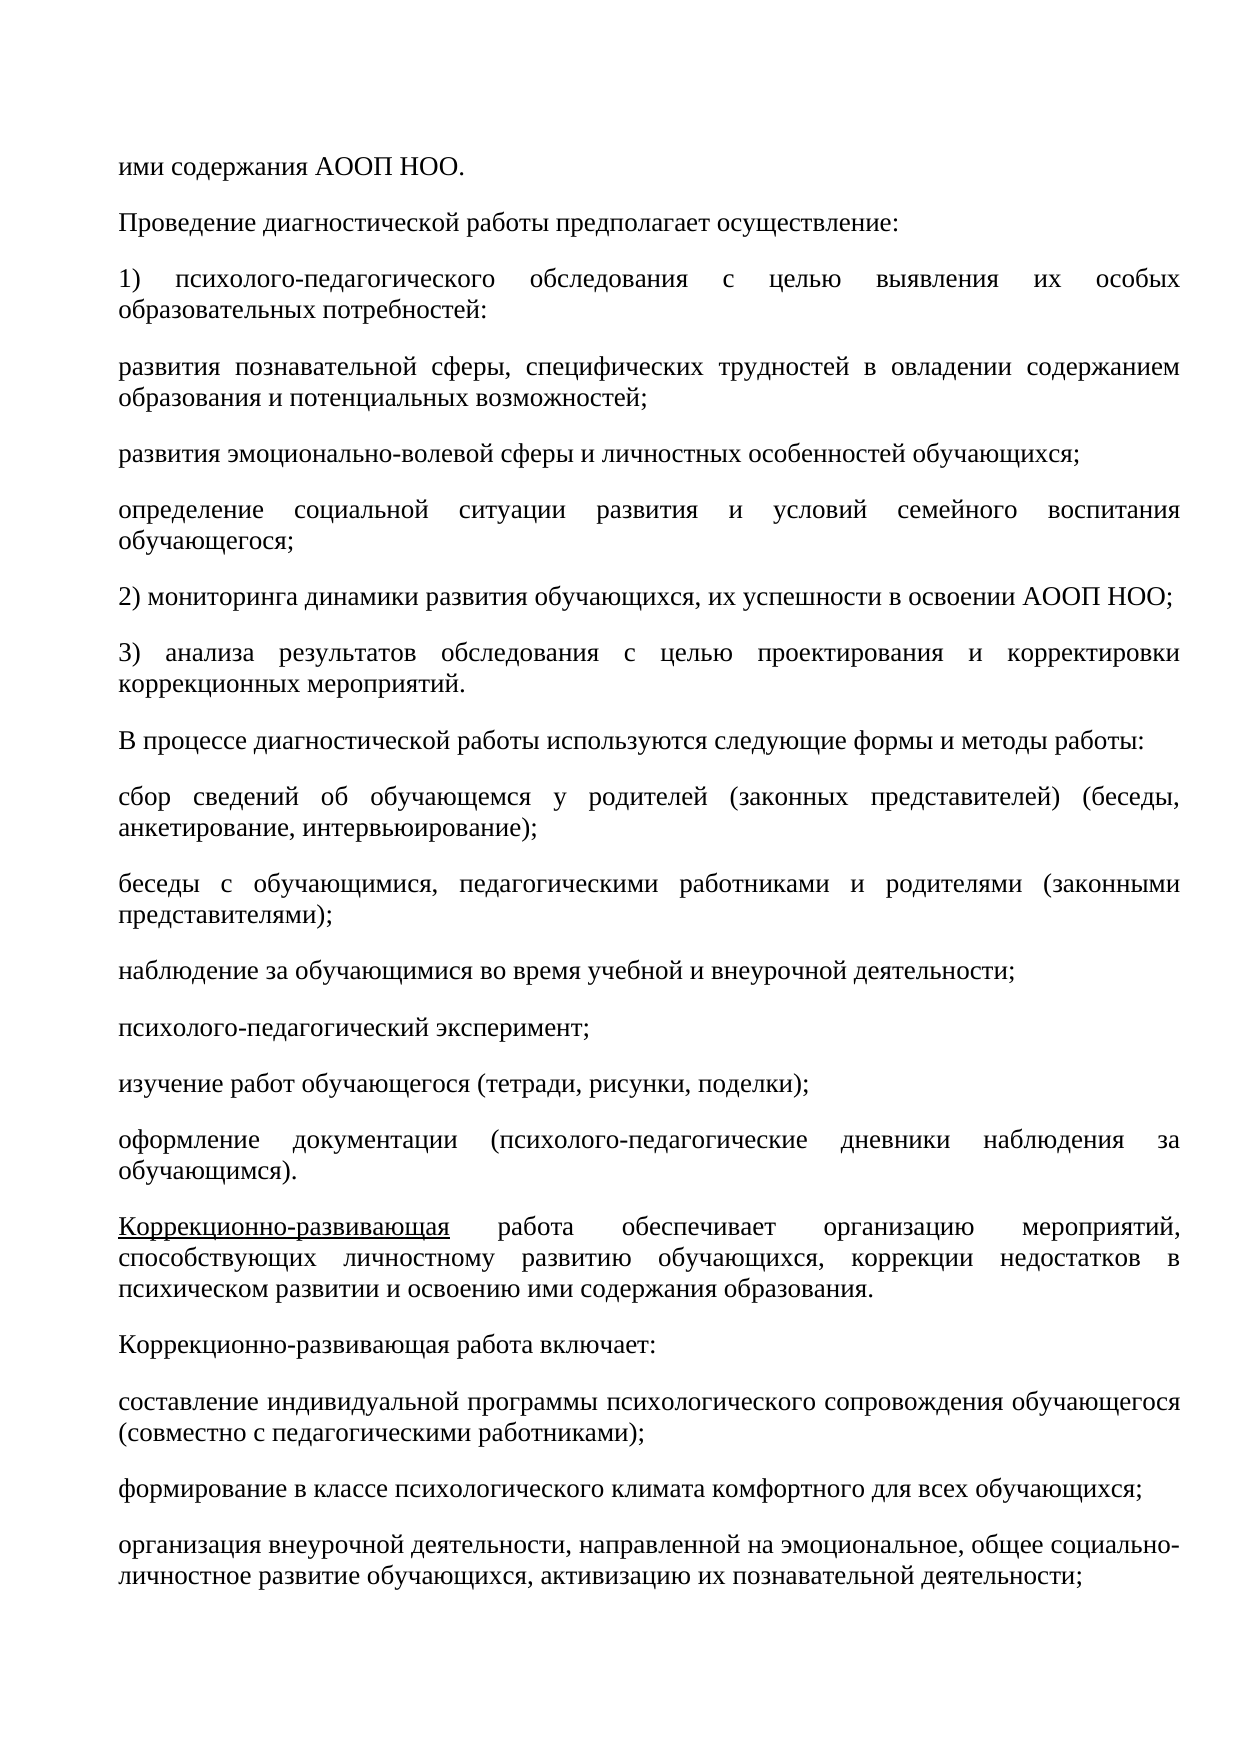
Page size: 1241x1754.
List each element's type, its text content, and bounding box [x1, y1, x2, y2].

text Коррекционно-развивающая работа обеспечивает организацию мероприятий, способствующих личностному развитию обучающихся, коррекции недостатков в психическом развитии и освоению ими содержания образования. [118, 1210, 1181, 1304]
text наблюдение за обучающимися во время учебной и внеурочной деятельности; [118, 954, 1181, 986]
text оформление документации (психолого-педагогические дневники наблюдения за обучающимся). [118, 1123, 1181, 1185]
text формирование в классе психологического климата комфортного для всех обучающихся; [118, 1472, 1181, 1503]
text Проведение диагностической работы предполагает осуществление: [118, 206, 1181, 237]
text В процессе диагностической работы используются следующие формы и методы работы: [118, 724, 1181, 755]
text Коррекционно-развивающая работа включает: [118, 1329, 1181, 1360]
text беседы с обучающимися, педагогическими работниками и родителями (законными представителями); [118, 867, 1181, 929]
text 2) мониторинга динамики развития обучающихся, их успешности в освоении АООП НОО; [118, 580, 1181, 611]
text изучение работ обучающегося (тетради, рисунки, поделки); [118, 1067, 1181, 1098]
text организация внеурочной деятельности, направленной на эмоциональное, общее социально-личностное развитие обучающихся, активизацию их познавательной деятельности; [118, 1528, 1181, 1591]
text определение социальной ситуации развития и условий семейного воспитания обучающегося; [118, 493, 1181, 555]
text развития эмоционально-волевой сферы и личностных особенностей обучающихся; [118, 437, 1181, 468]
text 3) анализа результатов обследования с целью проектирования и корректировки коррекционных мероприятий. [118, 636, 1181, 699]
text 1) психолого-педагогического обследования с целью выявления их особых образовательных потребностей: [118, 262, 1181, 324]
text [118, 150, 1181, 181]
text психолого-педагогический эксперимент; [118, 1011, 1181, 1042]
text сбор сведений об обучающемся у родителей (законных представителей) (беседы, анкетирование, интервьюирование); [118, 780, 1181, 842]
text составление индивидуальной программы психологического сопровождения обучающегося (совместно с педагогическими работниками); [118, 1385, 1181, 1447]
text развития познавательной сферы, специфических трудностей в овладении содержанием образования и потенциальных возможностей; [118, 349, 1181, 412]
